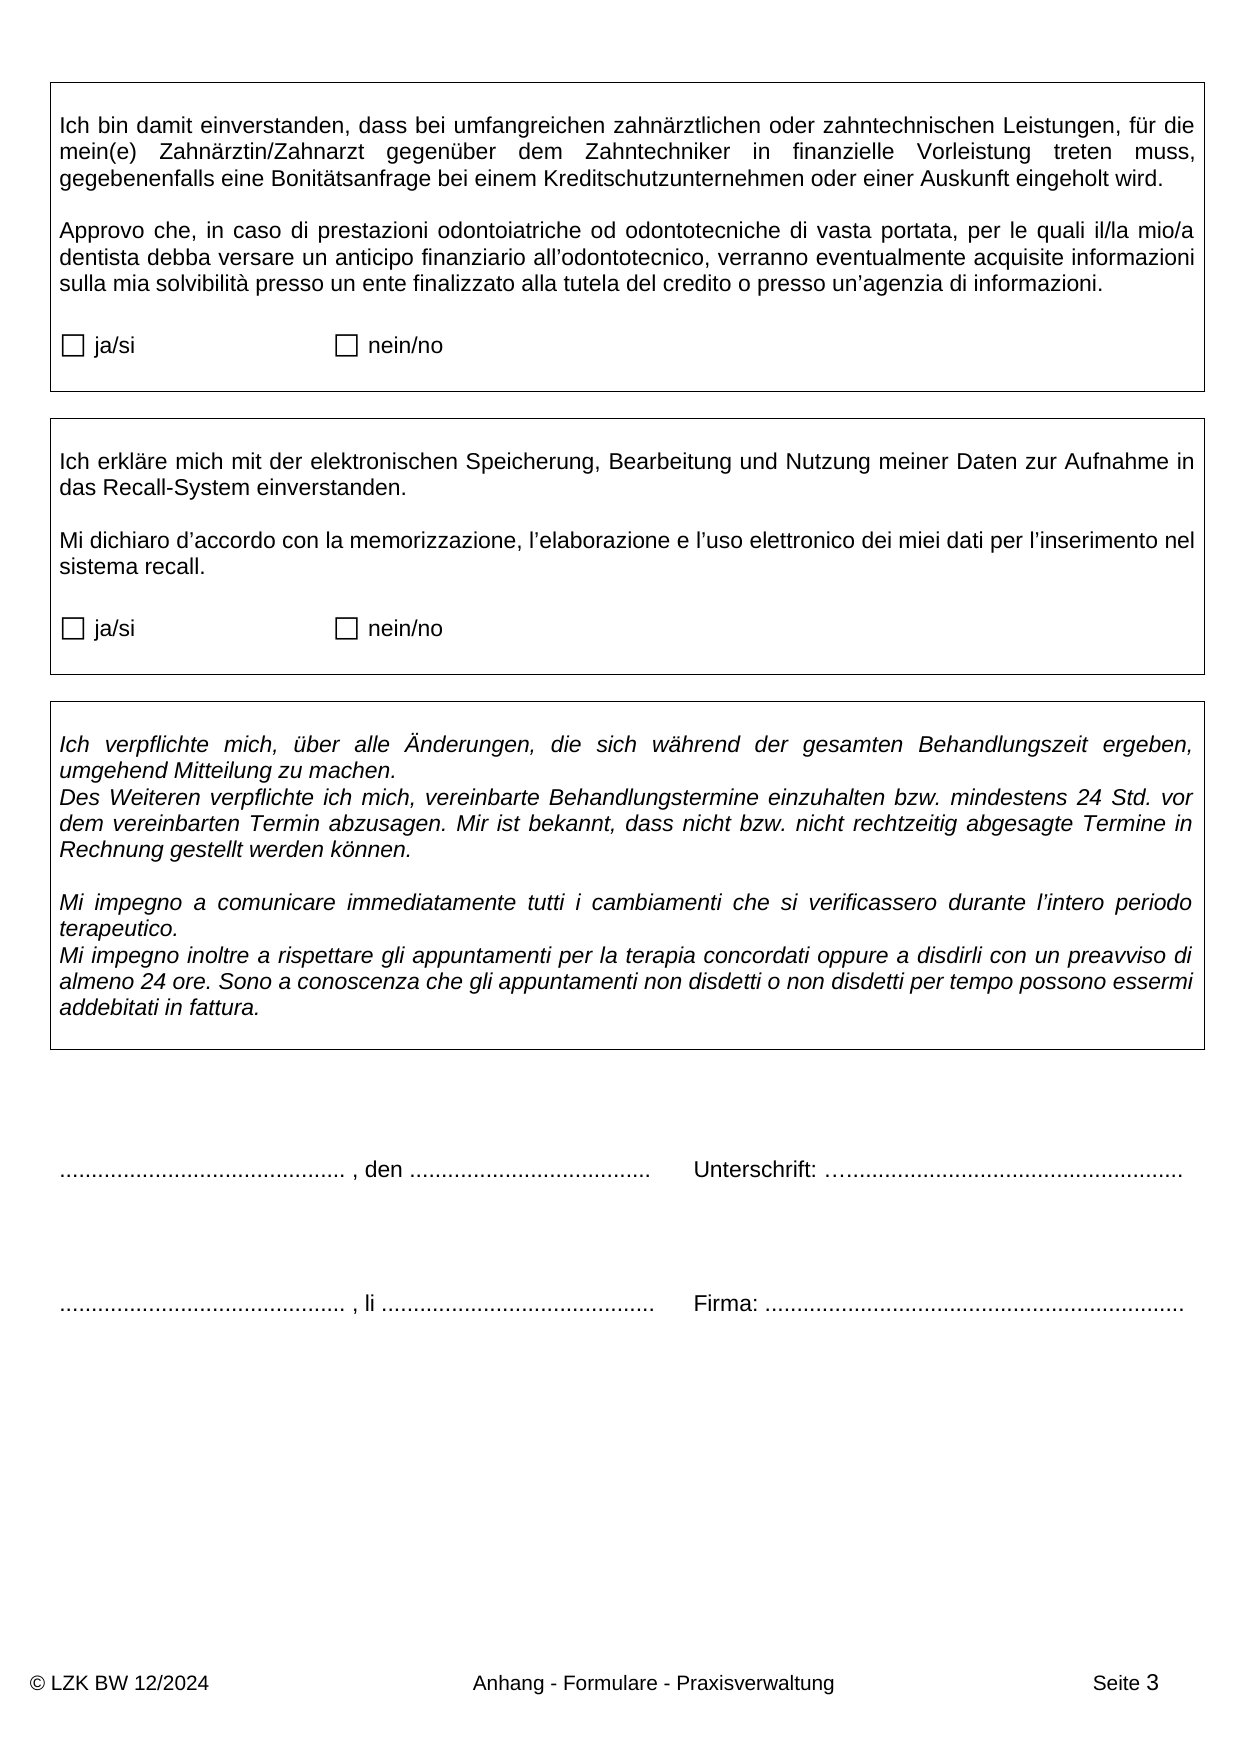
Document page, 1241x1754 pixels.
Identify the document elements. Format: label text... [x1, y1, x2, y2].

text Ich bin damit einverstanden, dass bei umfangreichen zahnärztlichen oder zahntechnischen Leistungen, für die mein(e) Zahnärztin/Zahnarzt gegenüber dem Zahntechniker in finanzielle Vorleistung treten muss, gegebenenfalls eine Bonitätsanfrage bei einem Kreditschutzunternehmen oder einer Auskunft eingeholt wird. [51, 109, 1204, 191]
text Approvo che, in caso di prestazioni odontoiatriche od odontotecniche di vasta portata, per le quali il/la mio/a dentista debba versare un anticipo finanziario all’odontotecnico, verranno eventualmente acquisite informazioni sulla mia solvibilità presso un ente finalizzato alla tutela del credito o presso un’agenzia di informazioni. [51, 214, 1204, 296]
text Ich verpflichte mich, über alle Änderungen, die sich während der gesamten Behandlungszeit ergeben, umgehend Mitteilung zu machen. [51, 728, 1204, 780]
text Mi dichiaro d’accordo con la memorizzazione, l’elaborazione e l’uso elettronico dei miei dati per l’inserimento nel sistema recall. [51, 523, 1204, 579]
text □ ja/si □ nein/no [51, 319, 1204, 362]
text ............................................. , li ........................................... Firma: .................................................................. [59, 1290, 1196, 1316]
text ............................................. , den ...................................... Unterschrift: …..................................................... [59, 1156, 1196, 1182]
text □ ja/si □ nein/no [51, 603, 1204, 645]
text Ich erkläre mich mit der elektronischen Speicherung, Bearbeitung und Nutzung meiner Daten zur Aufnahme in das Recall-System einverstanden. [51, 444, 1204, 500]
text Mi impegno a comunicare immediatamente tutti i cambiamenti che si verificassero durante l’intero periodo terapeutico. [51, 886, 1204, 938]
text Des Weiteren verpflichte ich mich, vereinbarte Behandlungstermine einzuhalten bzw. mindestens 24 Std. vor dem vereinbarten Termin abzusagen. Mir ist bekannt, dass nicht bzw. nicht rechtzeitig abgesagte Termine in Rechnung gestellt werden können. [51, 780, 1204, 862]
text Mi impegno inoltre a rispettare gli appuntamenti per la terapia concordati oppure a disdirli con un preavviso di almeno 24 ore. Sono a conoscenza che gli appuntamenti non disdetti o non disdetti per tempo possono essermi addebitati in fattura. [51, 938, 1204, 1021]
